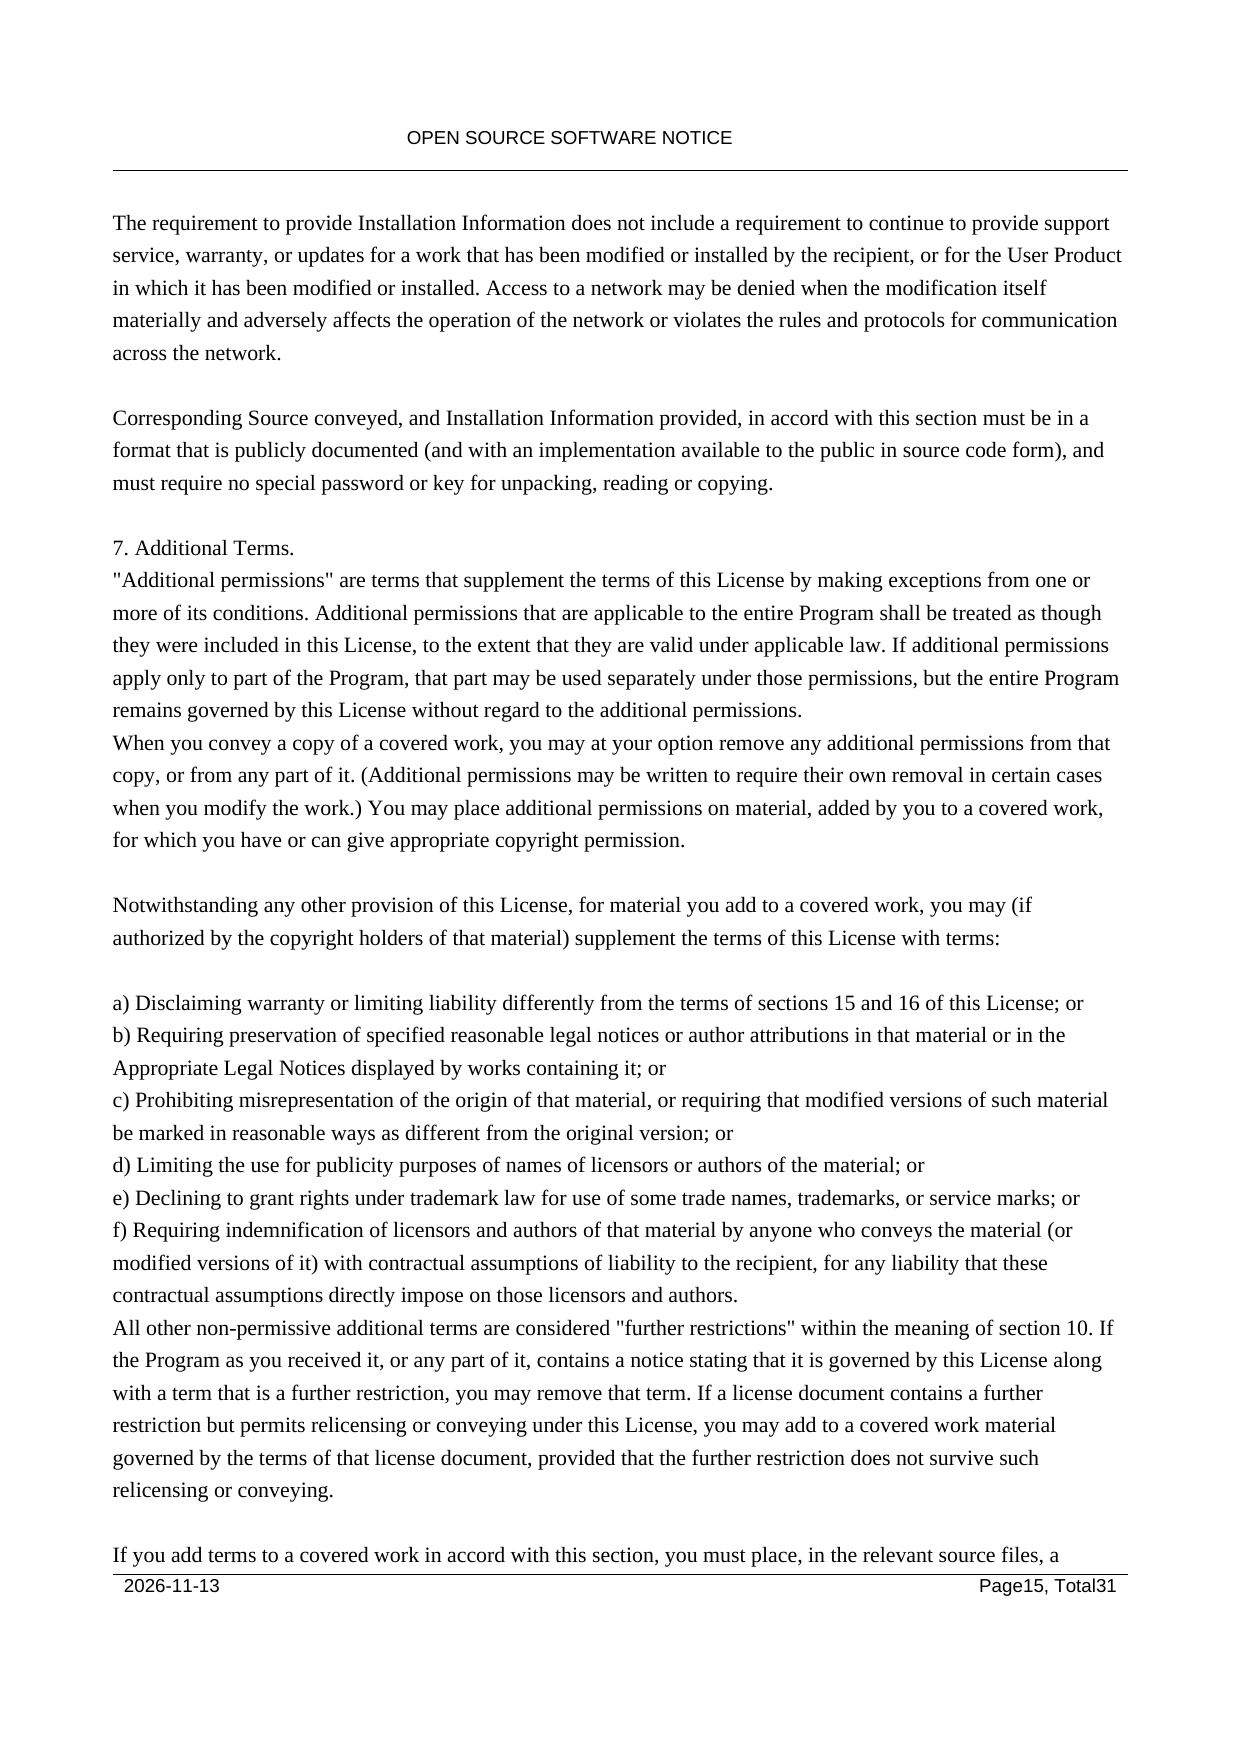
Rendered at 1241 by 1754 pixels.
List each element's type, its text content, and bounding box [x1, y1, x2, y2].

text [112, 1539, 1128, 1571]
text f) Requiring indemnification of licensors and authors of that material by anyone who conveys the material (or modified versions of it) with contractual assumptions of liability to the recipient, for any liability that these contractual assumptions directly impose on those licensors and authors. [112, 1214, 1128, 1311]
text d) Limiting the use for publicity purposes of names of licensors or authors of the material; or [112, 1149, 1128, 1181]
text e) Declining to grant rights under trademark law for use of some trade names, trademarks, or service marks; or [112, 1181, 1128, 1214]
text All other non-permissive additional terms are considered "further restrictions" within the meaning of section 10. If the Program as you received it, or any part of it, contains a notice stating that it is governed by this License along with a term that is a further restriction, you may remove that term. If a license document contains a further restriction but permits relicensing or conveying under this License, you may add to a covered work material governed by the terms of that license document, provided that the further restriction does not survive such relicensing or conveying. [112, 1311, 1128, 1506]
text a) Disclaiming warranty or limiting liability differently from the terms of sections 15 and 16 of this License; or [112, 986, 1128, 1019]
text "Additional permissions" are terms that supplement the terms of this License by making exceptions from one or more of its conditions. Additional permissions that are applicable to the entire Program shall be treated as though they were included in this License, to the extent that they are valid under applicable law. If additional permissions apply only to part of the Program, that part may be used separately under those permissions, but the entire Program remains governed by this License without regard to the additional permissions. [112, 564, 1128, 726]
text b) Requiring preservation of specified reasonable legal notices or author attributions in that material or in the Appropriate Legal Notices displayed by works containing it; or [112, 1019, 1128, 1084]
text The requirement to provide Installation Information does not include a requirement to continue to provide support service, warranty, or updates for a work that has been modified or installed by the recipient, or for the User Product in which it has been modified or installed. Access to a network may be denied when the modification itself materially and adversely affects the operation of the network or violates the rules and protocols for communication across the network. [112, 206, 1128, 369]
text Corresponding Source conveyed, and Installation Information provided, in accord with this section must be in a format that is publicly documented (and with an implementation available to the public in source code form), and must require no special password or key for unpacking, reading or copying. [112, 401, 1128, 499]
text c) Prohibiting misrepresentation of the origin of that material, or requiring that modified versions of such material be marked in reasonable ways as different from the original version; or [112, 1084, 1128, 1149]
text When you convey a copy of a covered work, you may at your option remove any additional permissions from that copy, or from any part of it. (Additional permissions may be written to require their own removal in certain cases when you modify the work.) You may place additional permissions on material, added by you to a covered work, for which you have or can give appropriate copyright permission. [112, 726, 1128, 856]
text Notwithstanding any other provision of this License, for material you add to a covered work, you may (if authorized by the copyright holders of that material) supplement the terms of this License with terms: [112, 889, 1128, 954]
text 7. Additional Terms. [112, 531, 1128, 564]
